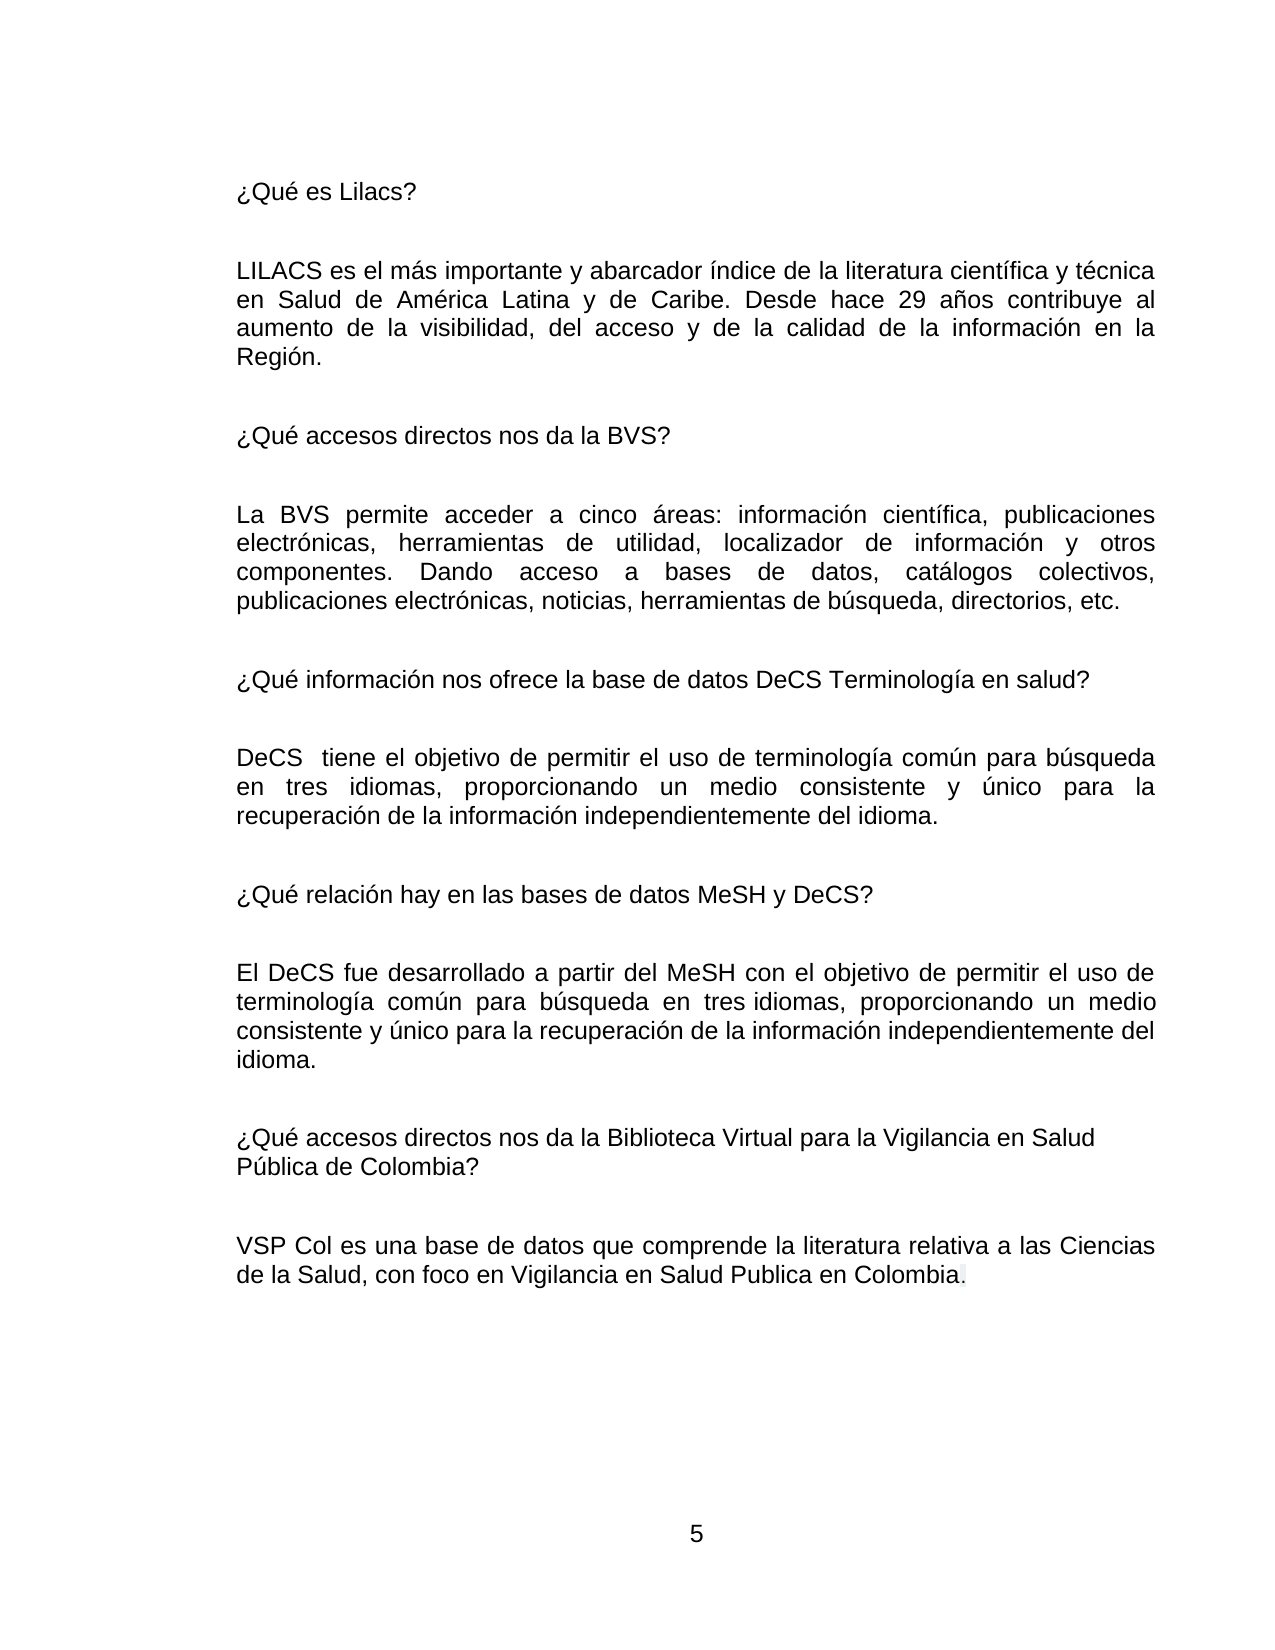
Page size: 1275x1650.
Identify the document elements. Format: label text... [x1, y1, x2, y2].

subtitle ¿Qué relación hay en las bases de datos MeSH y DeCS? [236, 880, 1157, 908]
text VSP Col es una base de datos que comprende la literatura relativa a las Ciencias de la Salud, con foco en Vigilancia en Salud Publica en Colombia. [236, 1231, 1157, 1288]
text DeCS tiene el objetivo de permitir el uso de terminología común para búsqueda en tres idiomas, proporcionando un medio consistente y único para la recuperación de la información independientemente del idioma. [236, 743, 1157, 830]
subtitle ¿Qué información nos ofrece la base de datos DeCS Terminología en salud? [236, 665, 1157, 693]
text La BVS permite acceder a cinco áreas: información científica, publicaciones electrónicas, herramientas de utilidad, localizador de información y otros componentes. Dando acceso a bases de datos, catálogos colectivos, publicaciones electrónicas, noticias, herramientas de búsqueda, directorios, etc. [236, 500, 1157, 615]
subtitle ¿Qué es Lilacs? [236, 177, 1157, 206]
text LILACS es el más importante y abarcador índice de la literatura científica y técnica en Salud de América Latina y de Caribe. Desde hace 29 años contribuye al aumento de la visibilidad, del acceso y de la calidad de la información en la Región. [236, 256, 1157, 371]
subtitle ¿Qué accesos directos nos da la Biblioteca Virtual para la Vigilancia en Salud Pública de Colombia? [236, 1123, 1157, 1181]
text El DeCS fue desarrollado a partir del MeSH con el objetivo de permitir el uso de terminología común para búsqueda en tres idiomas, proporcionando un medio consistente y único para la recuperación de la información independientemente del idioma. [236, 958, 1157, 1073]
subtitle ¿Qué accesos directos nos da la BVS? [236, 421, 1157, 450]
